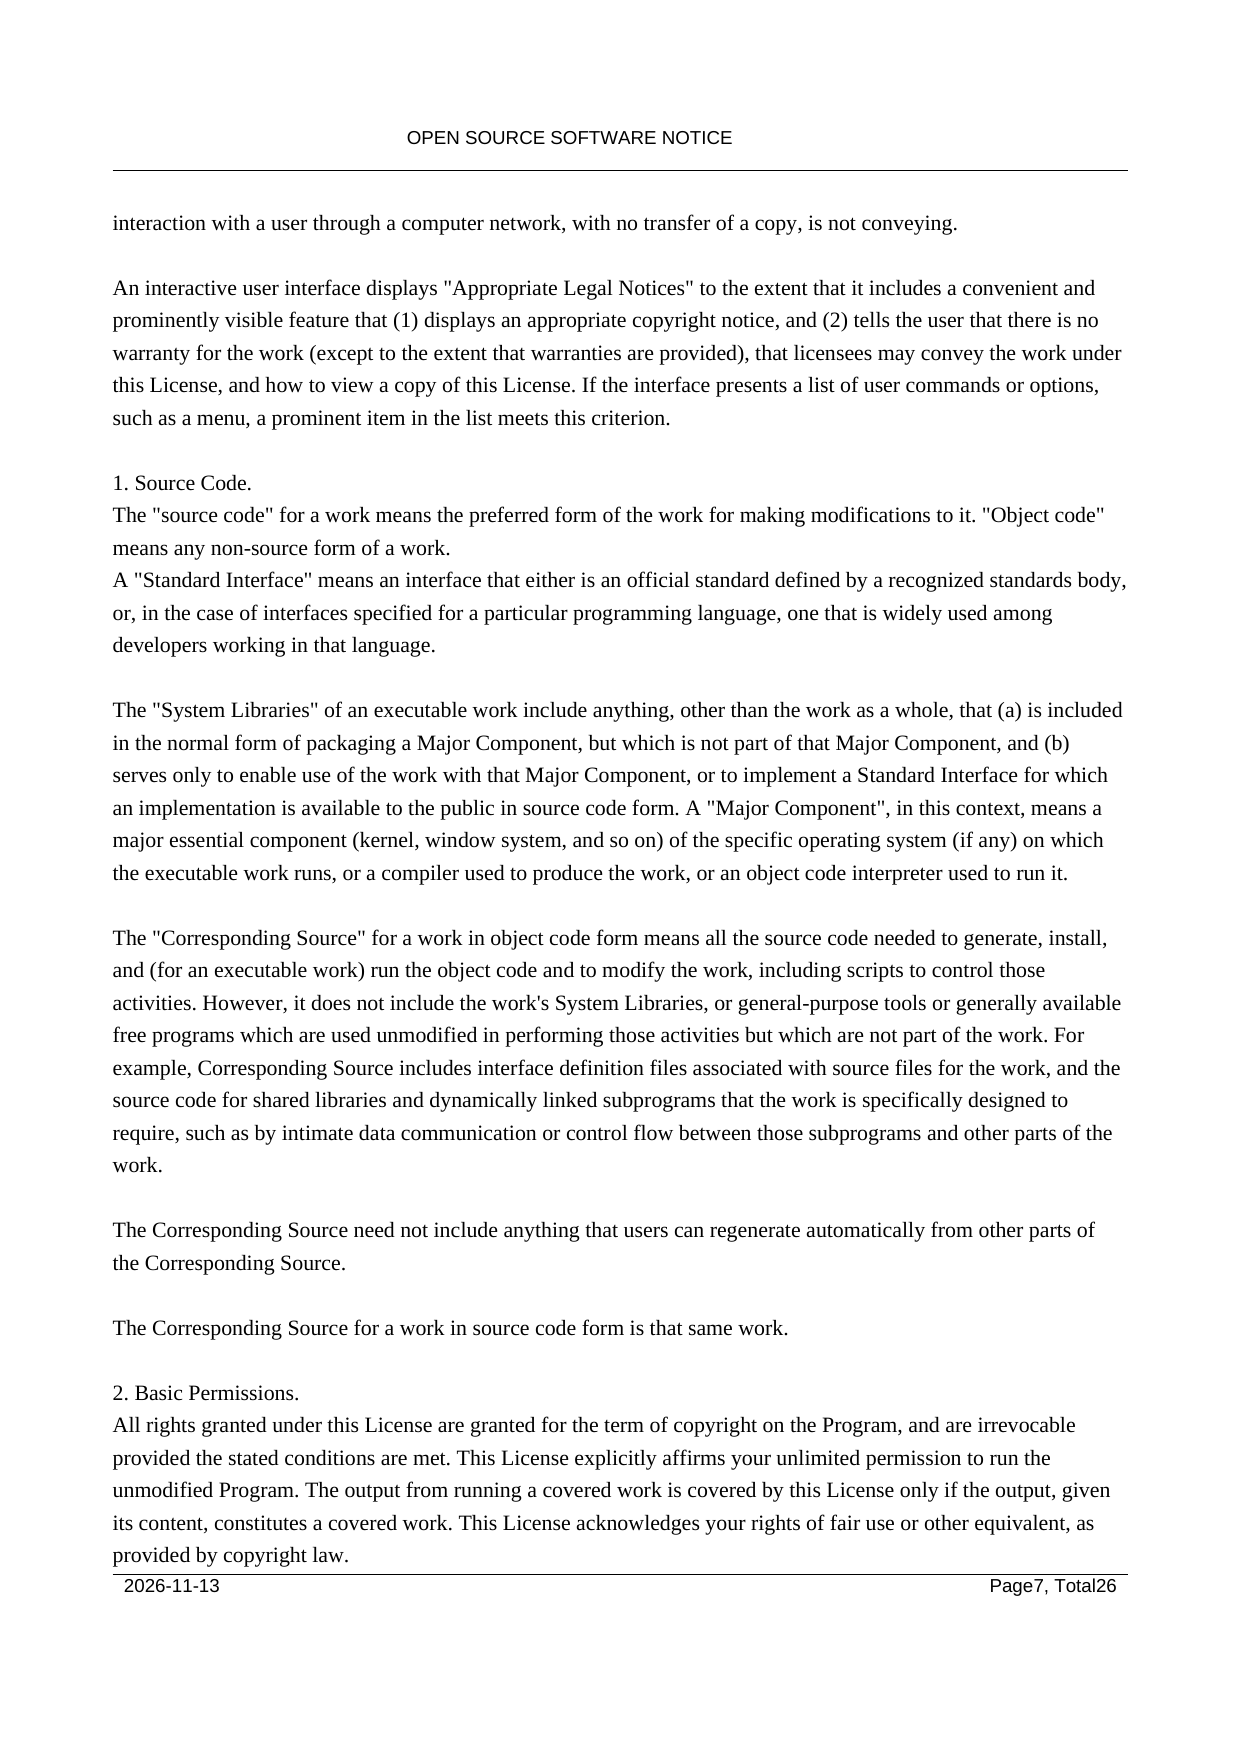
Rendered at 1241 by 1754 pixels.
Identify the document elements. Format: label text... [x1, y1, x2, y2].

text 2. Basic Permissions. [112, 1376, 1128, 1409]
text A "Standard Interface" means an interface that either is an official standard defined by a recognized standards body, or, in the case of interfaces specified for a particular programming language, one that is widely used among developers working in that language. [112, 564, 1128, 661]
text The "Corresponding Source" for a work in object code form means all the source code needed to generate, install, and (for an executable work) run the object code and to modify the work, including scripts to control those activities. However, it does not include the work's System Libraries, or general-purpose tools or generally available free programs which are used unmodified in performing those activities but which are not part of the work. For example, Corresponding Source includes interface definition files associated with source files for the work, and the source code for shared libraries and dynamically linked subprograms that the work is specifically designed to require, such as by intimate data communication or control flow between those subprograms and other parts of the work. [112, 921, 1128, 1181]
text An interactive user interface displays "Appropriate Legal Notices" to the extent that it includes a convenient and prominently visible feature that (1) displays an appropriate copyright notice, and (2) tells the user that there is no warranty for the work (except to the extent that warranties are provided), that licensees may convey the work under this License, and how to view a copy of this License. If the interface presents a list of user commands or options, such as a menu, a prominent item in the list meets this criterion. [112, 271, 1128, 434]
text The "System Libraries" of an executable work include anything, other than the work as a whole, that (a) is included in the normal form of packaging a Major Component, but which is not part of that Major Component, and (b) serves only to enable use of the work with that Major Component, or to implement a Standard Interface for which an implementation is available to the public in source code form. A "Major Component", in this context, means a major essential component (kernel, window system, and so on) of the specific operating system (if any) on which the executable work runs, or a compiler used to produce the work, or an object code interpreter used to run it. [112, 694, 1128, 889]
text All rights granted under this License are granted for the term of copyright on the Program, and are irrevocable provided the stated conditions are met. This License explicitly affirms your unlimited permission to run the unmodified Program. The output from running a covered work is covered by this License only if the output, given its content, constitutes a covered work. This License acknowledges your rights of fair use or other equivalent, as provided by copyright law. [112, 1409, 1128, 1571]
text The Corresponding Source need not include anything that users can regenerate automatically from other parts of the Corresponding Source. [112, 1214, 1128, 1279]
text The Corresponding Source for a work in source code form is that same work. [112, 1311, 1128, 1344]
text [112, 206, 1128, 239]
text 1. Source Code. [112, 466, 1128, 499]
text The "source code" for a work means the preferred form of the work for making modifications to it. "Object code" means any non-source form of a work. [112, 499, 1128, 564]
